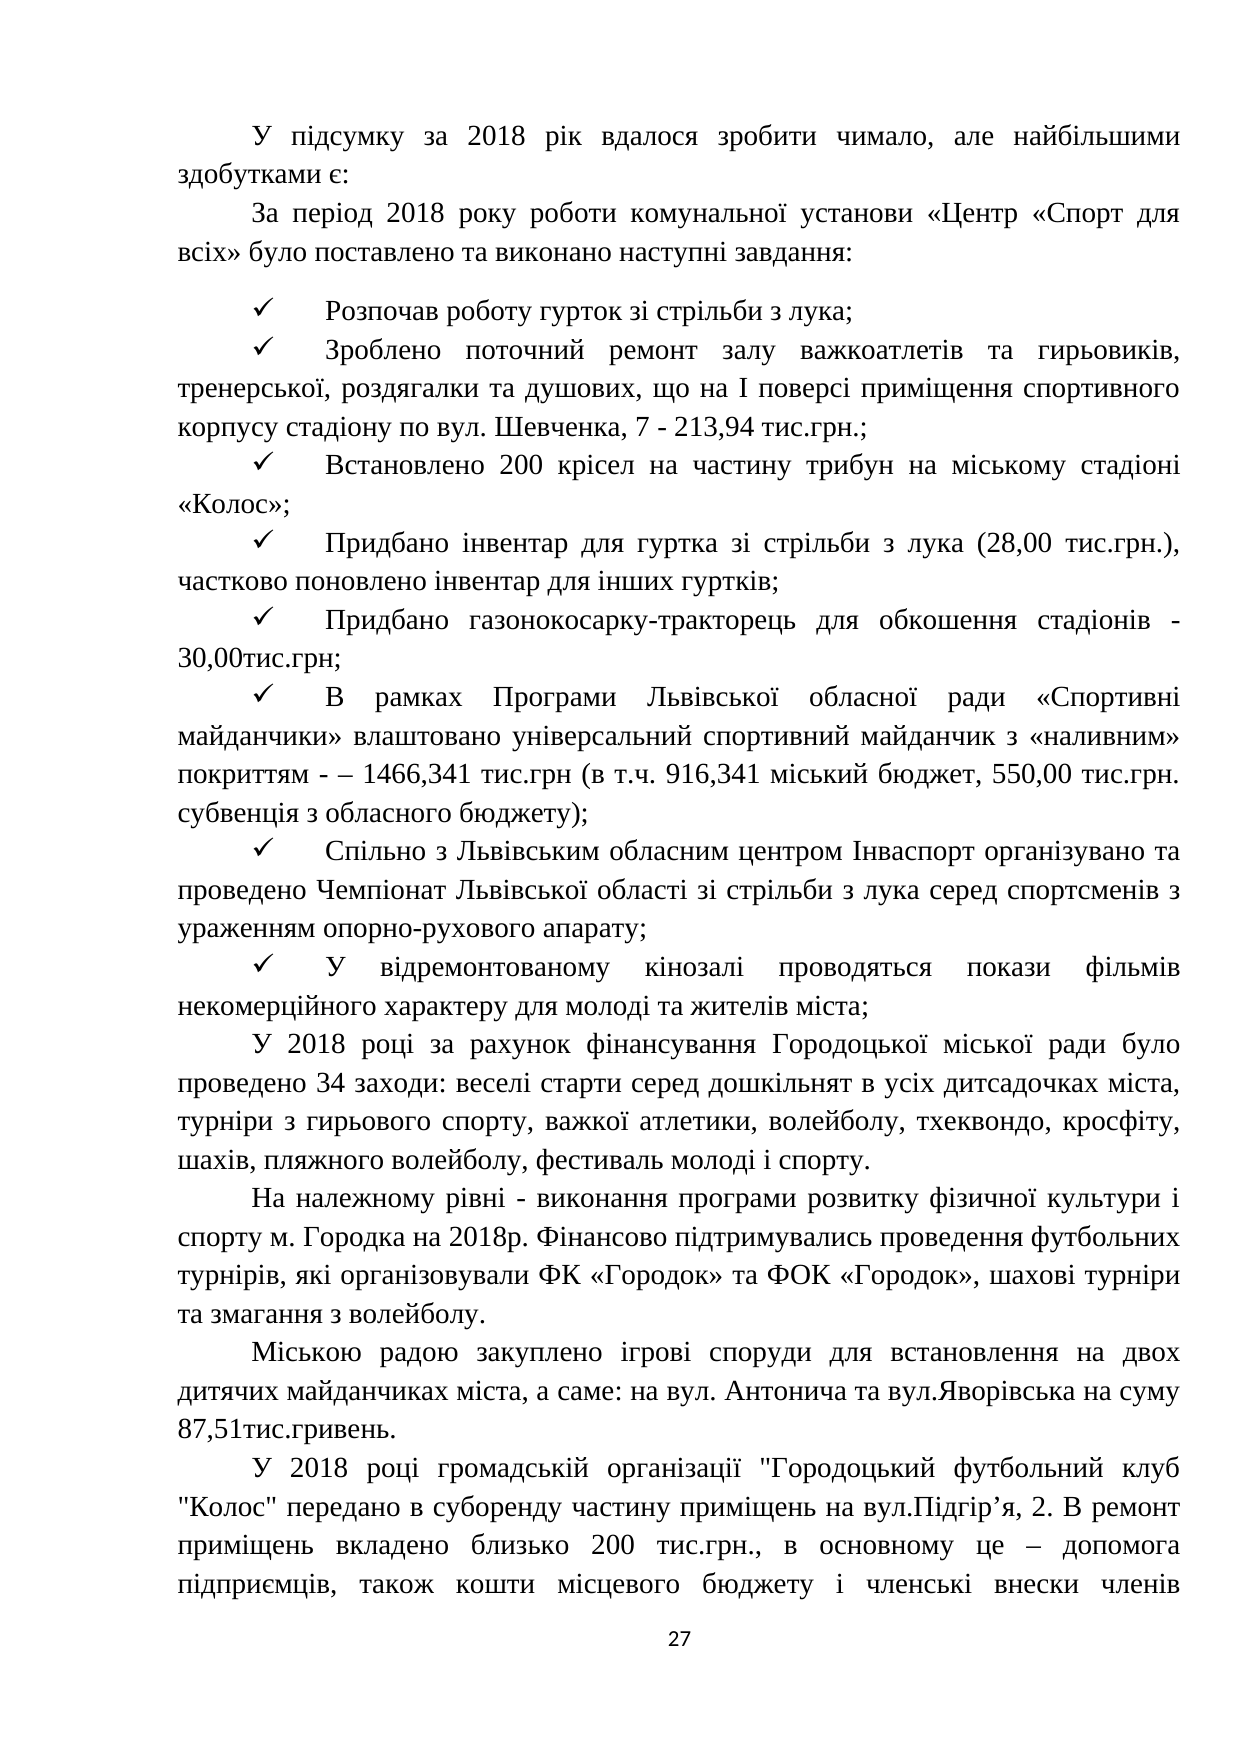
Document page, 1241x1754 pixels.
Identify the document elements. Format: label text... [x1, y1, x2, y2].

list У 2018 році за рахунок фінансування Городоцької міської ради було проведено 34 заходи: веселі старти серед дошкільнят в усіх дитсадочках міста, турніри з гирьового спорту, важкої атлетики, волейболу, тхеквондо, кросфіту, шахів, пляжного волейболу, фестиваль молоді і спорту. [177, 1026, 1181, 1175]
list Спільно з Львівським обласним центром Інваспорт організувано та проведено Чемпіонат Львівської області зі стрільби з лука серед спортсменів з ураженням опорно-рухового апарату; [177, 833, 1181, 944]
text У підсумку за 2018 рік вдалося зробити чимало, але найбільшими здобутками є: [177, 118, 1181, 190]
list Встановлено 200 крісел на частину трибун на міському стадіоні «Колос»; [177, 447, 1181, 520]
list Розпочав роботу гурток зі стрільби з лука; [177, 293, 1181, 327]
text На належному рівні - виконання програми розвитку фізичної культури і спорту м. Городка на 2018р. Фінансово підтримувались проведення футбольних турнірів, які організовували ФК «Городок» та ФОК «Городок», шахові турніри та змагання з волейболу. [177, 1180, 1181, 1329]
list Придбано газонокосарку-тракторець для обкошення стадіонів -30,00тис.грн; [177, 602, 1181, 674]
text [177, 1450, 1181, 1599]
list В рамках Програми Львівської обласної ради «Спортивні майданчики» влаштовано універсальний спортивний майданчик з «наливним» покриттям - – 1466,341 тис.грн (в т.ч. 916,341 міський бюджет, 550,00 тис.грн. субвенція з обласного бюджету); [177, 679, 1181, 828]
list У відремонтованому кінозалі проводяться покази фільмів некомерційного характеру для молоді та жителів міста; [177, 949, 1181, 1021]
text За період 2018 року роботи комунальної установи «Центр «Спорт для всіх» було поставлено та виконано наступні завдання: [177, 195, 1181, 267]
list Придбано інвентар для гуртка зі стрільби з лука (28,00 тис.грн.), частково поновлено інвентар для інших гуртків; [177, 525, 1181, 597]
text Міською радою закуплено ігрові споруди для встановлення на двох дитячих майданчиках міста, а саме: на вул. Антонича та вул.Яворівська на суму 87,51тис.гривень. [177, 1334, 1181, 1445]
list Зроблено поточний ремонт залу важкоатлетів та гирьовиків, тренерської, роздягалки та душових, що на І поверсі приміщення спортивного корпусу стадіону по вул. Шевченка, 7 - 213,94 тис.грн.; [177, 332, 1181, 442]
